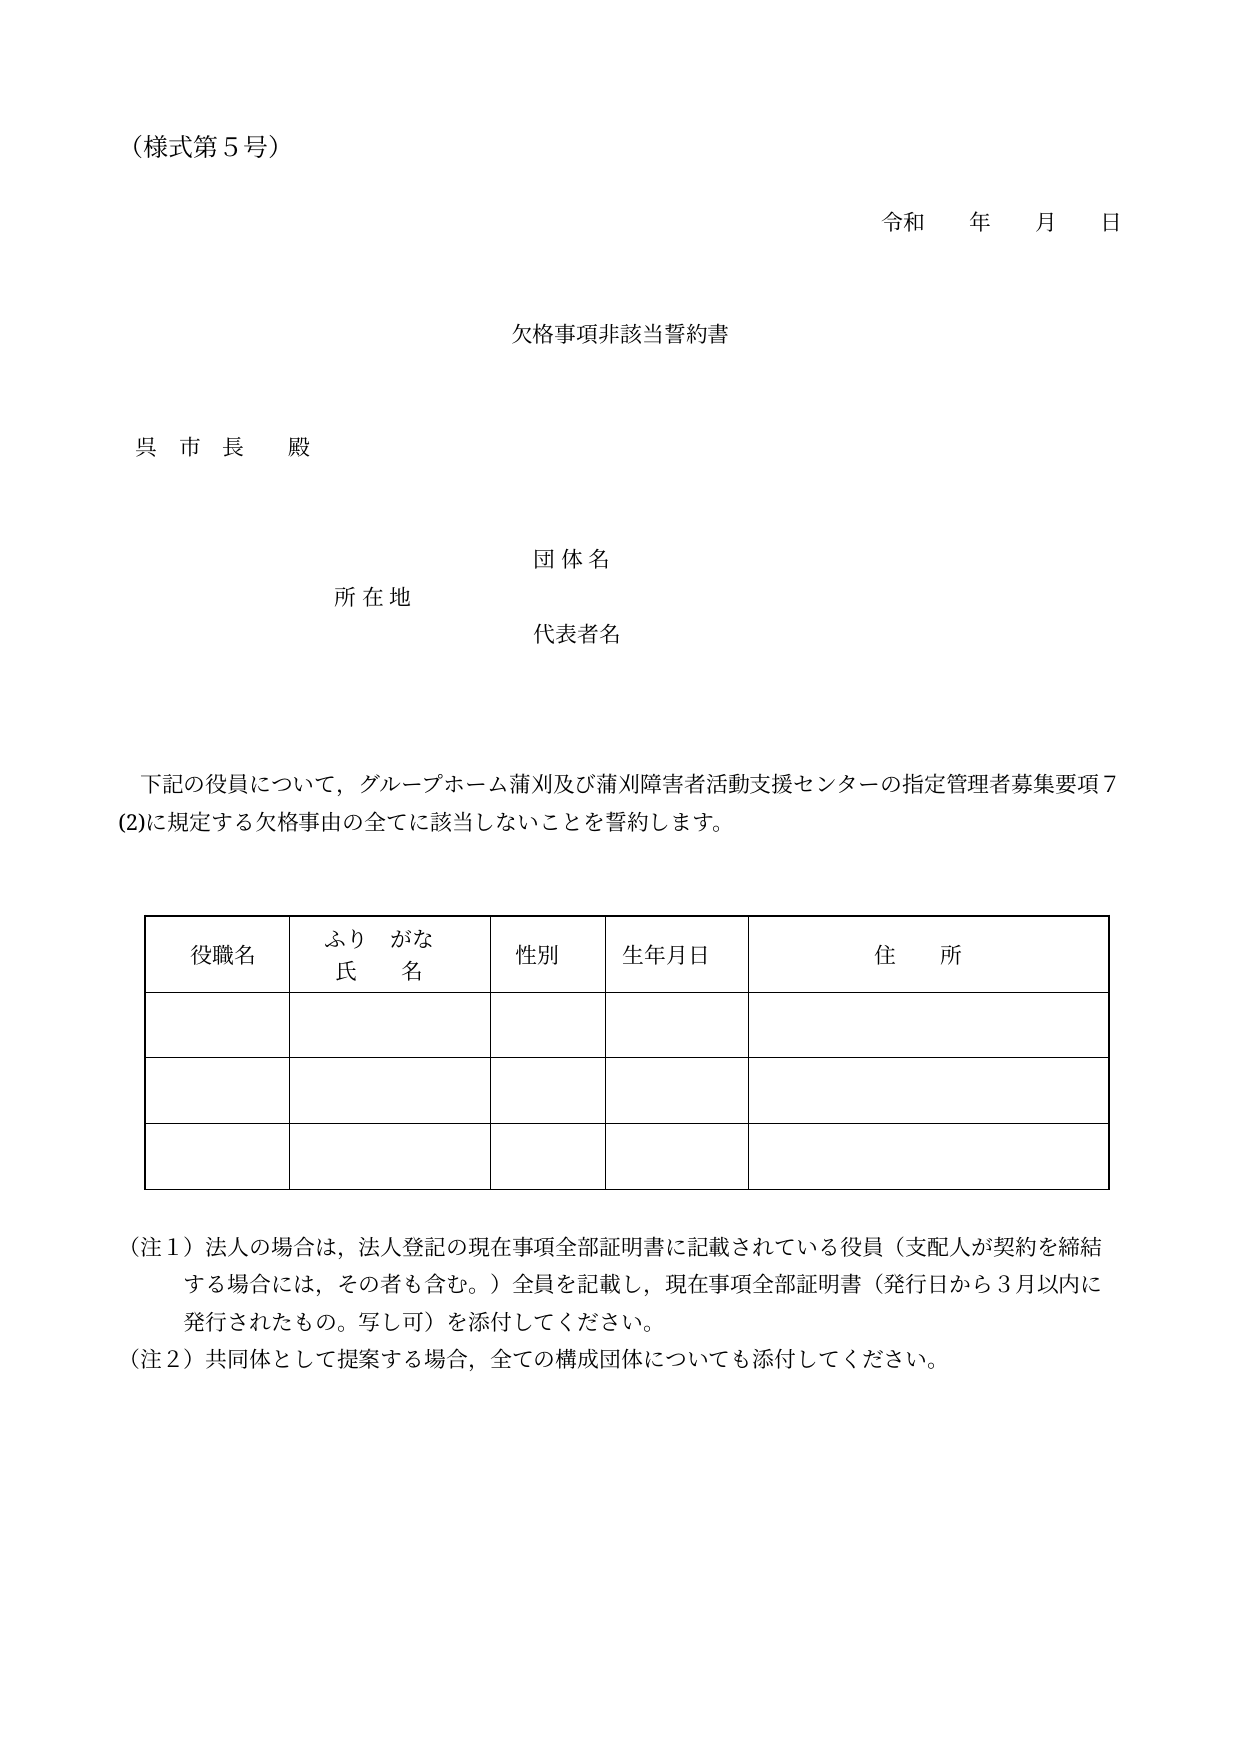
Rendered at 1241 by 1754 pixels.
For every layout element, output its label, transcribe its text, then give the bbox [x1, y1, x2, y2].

text 呉 市 長 殿 [118, 427, 1122, 464]
text 令和 年 月 日 [118, 202, 1122, 239]
text （注２）共同体として提案する場合，全ての構成団体についても添付してください。 [118, 1339, 1122, 1377]
text （注１）法人の場合は，法人登記の現在事項全部証明書に記載されている役員（支配人が契約を締結する場合には，その者も含む。）全員を記載し，現在事項全部証明書（発行日から３月以内に発行されたもの。写し可）を添付してください。 [118, 1227, 1122, 1339]
table_cell [749, 993, 1108, 1057]
text 団 体 名 [118, 539, 1122, 577]
table_cell [491, 993, 605, 1057]
table_cell [491, 1124, 605, 1188]
table_cell [606, 1124, 748, 1188]
table_cell [146, 1124, 289, 1188]
table_cell [606, 1058, 748, 1123]
table_cell [749, 1124, 1108, 1188]
text 欠格事項非該当誓約書 [118, 314, 1122, 352]
table_header [290, 917, 490, 992]
table_cell [290, 1124, 490, 1188]
table_cell [146, 993, 289, 1057]
table_cell [749, 1058, 1108, 1123]
table_header 住 所 [749, 917, 1108, 992]
table_cell [606, 993, 748, 1057]
text 下記の役員について，グループホーム蒲刈及び蒲刈障害者活動支援センターの指定管理者募集要項７(2)に規定する欠格事由の全てに該当しないことを誓約します。 [118, 764, 1122, 839]
text 所 在 地 [118, 577, 1122, 614]
table_cell [491, 1058, 605, 1123]
table_cell [290, 1058, 490, 1123]
text 代表者名 [118, 614, 1122, 652]
table_header 役職名 [146, 917, 289, 992]
table_cell [290, 993, 490, 1057]
table_header 生年月日 [606, 917, 748, 992]
text （様式第５号） [118, 127, 1122, 164]
table_cell [146, 1058, 289, 1123]
table_header 性別 [491, 917, 605, 992]
